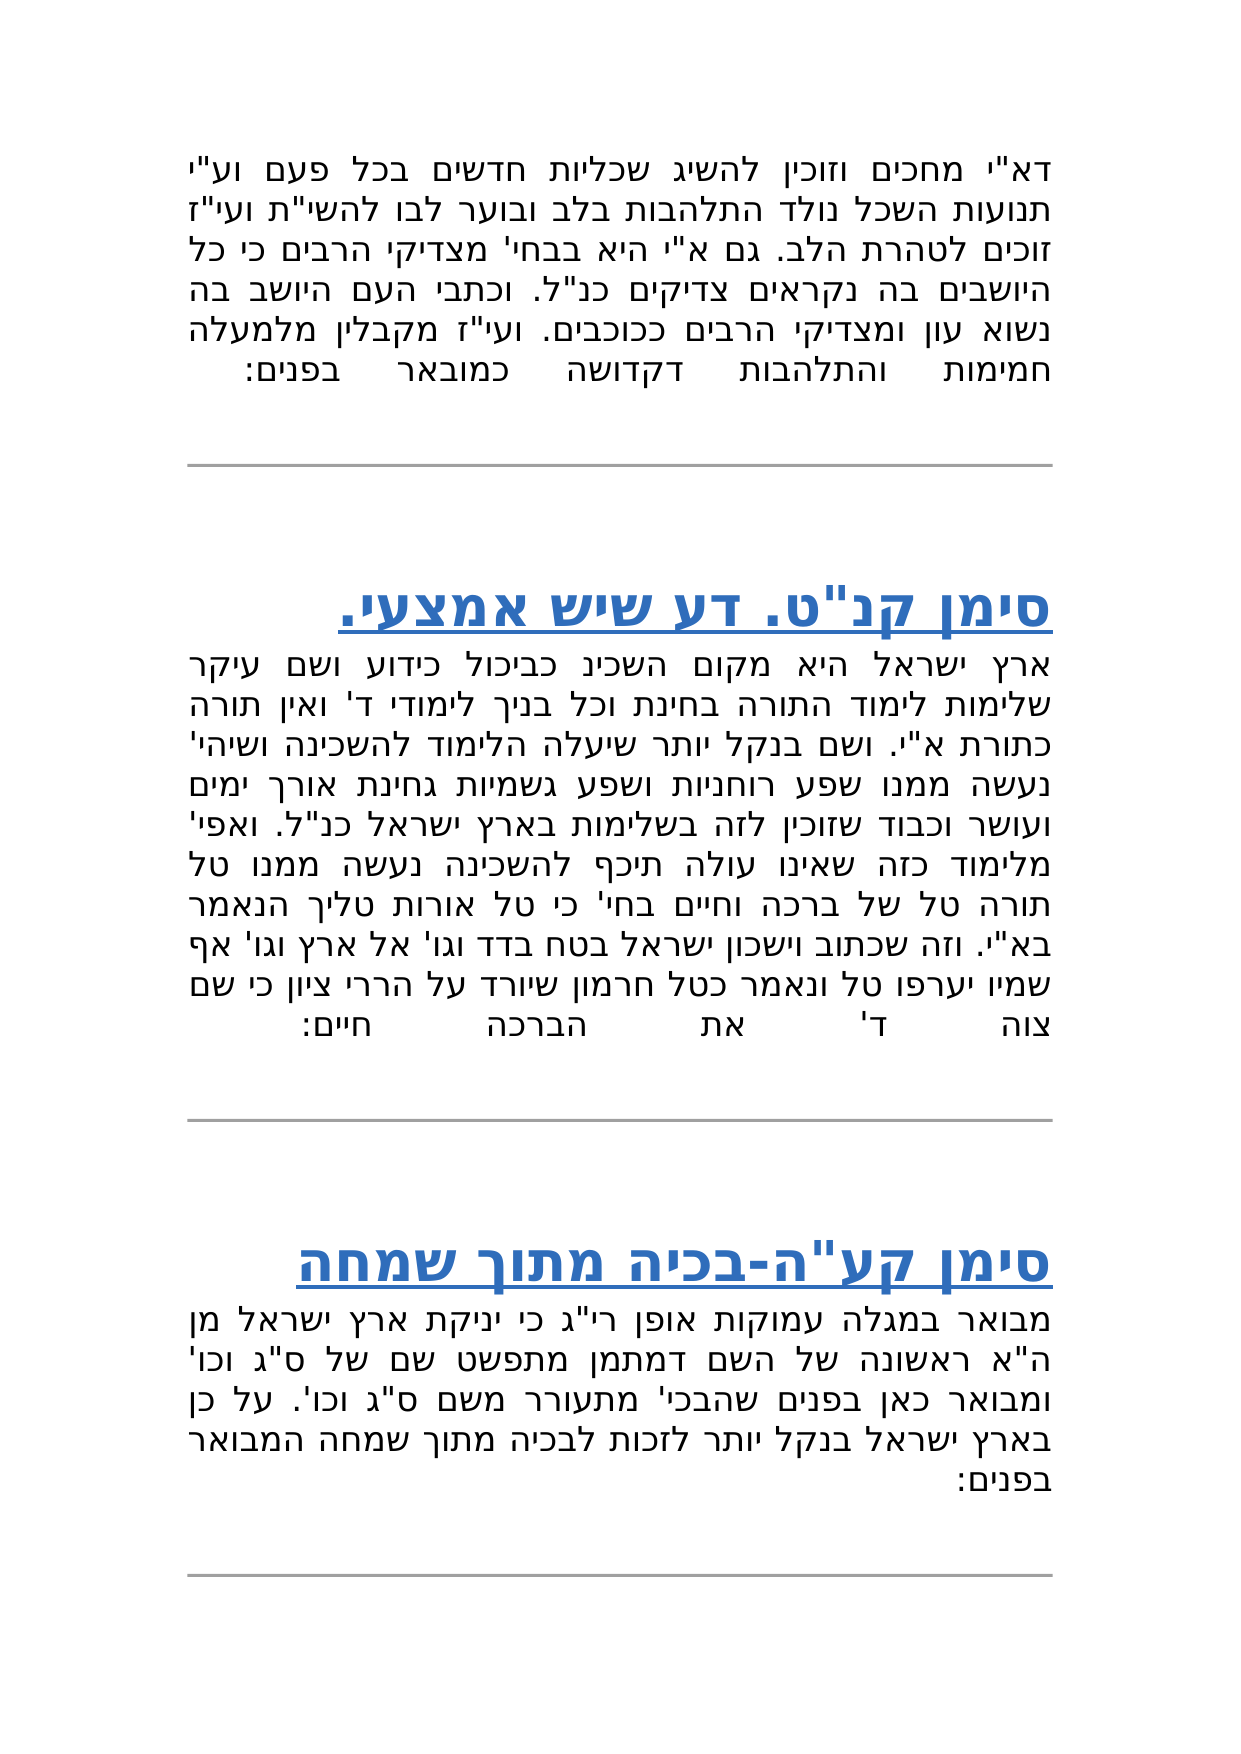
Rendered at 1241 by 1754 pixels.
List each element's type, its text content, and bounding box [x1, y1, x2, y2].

text סימן קנ"ט. דע שיש אמצעי. [187, 574, 1053, 640]
text ארץ ישראל היא מקום השכינ כביכול כידוע ושם עיקר שלימות לימוד התורה בחינת וכל בניך לימודי ד' ואין תורה כתורת א"י. ושם בנקל יותר שיעלה הלימוד להשכינה ושיהי' נעשה ממנו שפע רוחניות ושפע גשמיות גחינת אורך ימים ועושר וכבוד שזוכין לזה בשלימות בארץ ישראל כנ"ל. ואפי' מלימוד כזה שאינו עולה תיכף להשכינה נעשה ממנו טל תורה טל של ברכה וחיים בחי' כי טל אורות טליך הנאמר בא"י. וזה שכתוב וישכון ישראל בטח בדד וגו' אל ארץ וגו' אף שמיו יערפו טל ונאמר כטל חרמון שיורד על הררי ציון כי שם צוה ד' את הברכה חיים: [187, 645, 1053, 1114]
text מבואר במגלה עמוקות אופן רי"ג כי יניקת ארץ ישראל מן ה"א ראשונה של השם דמתמן מתפשט שם של ס"ג וכו' ומבואר כאן בפנים שהבכי' מתעורר משם ס"ג וכו'. על כן בארץ ישראל בנקל יותר לזכות לבכיה מתוך שמחה המבואר בפנים: [187, 1300, 1053, 1569]
text סימן קע"ה-בכיה מתוך שמחה [187, 1229, 1053, 1295]
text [187, 150, 1053, 459]
